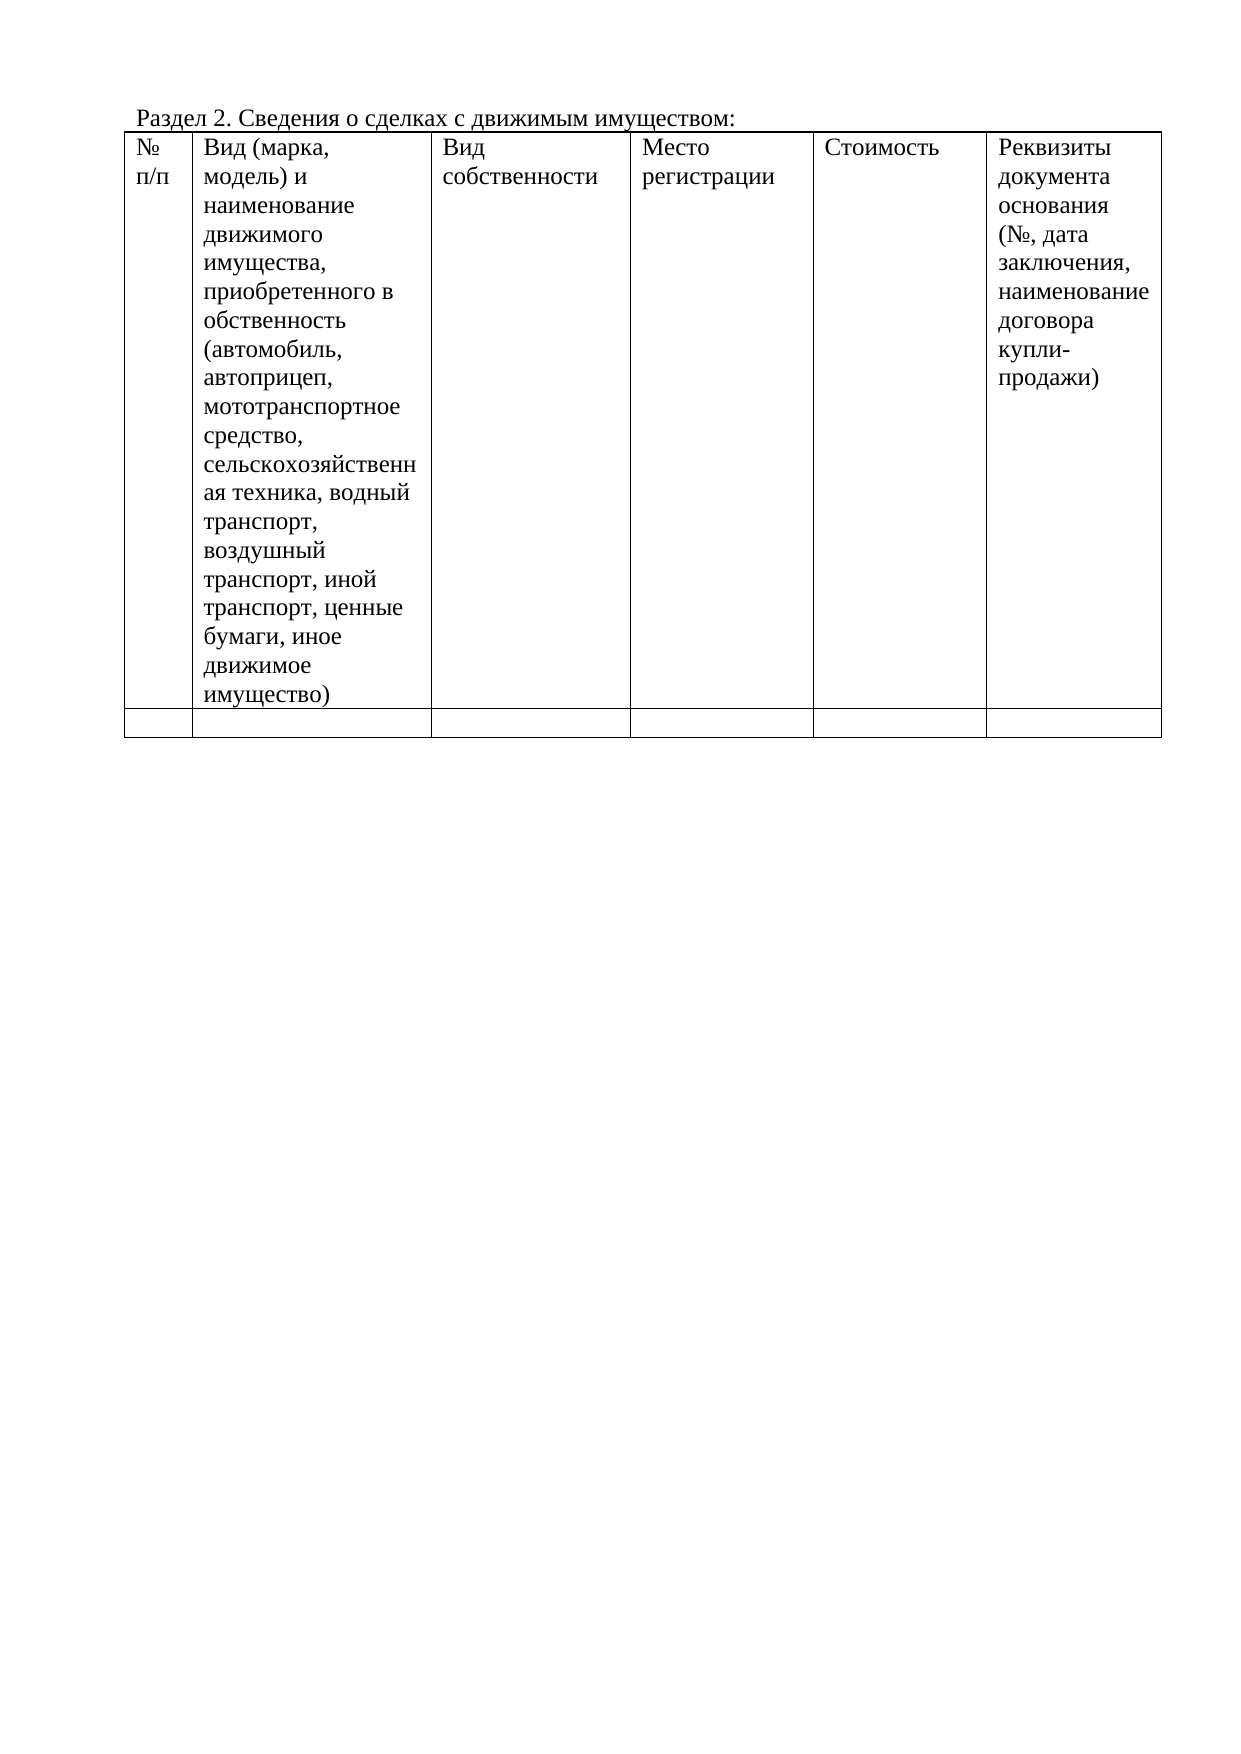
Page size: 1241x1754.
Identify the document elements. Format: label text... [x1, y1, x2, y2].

table_header Стоимость [814, 133, 986, 707]
table_cell [432, 709, 630, 737]
table_cell [987, 709, 1161, 737]
table_header Место регистрации [631, 133, 813, 707]
table_header Вид собственности [432, 133, 630, 707]
table_cell [631, 709, 813, 737]
table_header № п/п [125, 133, 192, 707]
table_cell [125, 709, 192, 737]
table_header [987, 133, 1161, 707]
table_cell [814, 709, 986, 737]
table_header Вид (марка, модель) и наименование движимого имущества, приобретенного в обственность (автомобиль, автоприцеп, мототранспортное средство, сельскохозяйственная техника, водный транспорт, воздушный транспорт, иной транспорт, ценные бумаги, иное движимое имущество) [193, 133, 431, 707]
text Раздел 2. Сведения о сделках с движимым имуществом: [136, 103, 1152, 131]
table_cell [193, 709, 431, 737]
